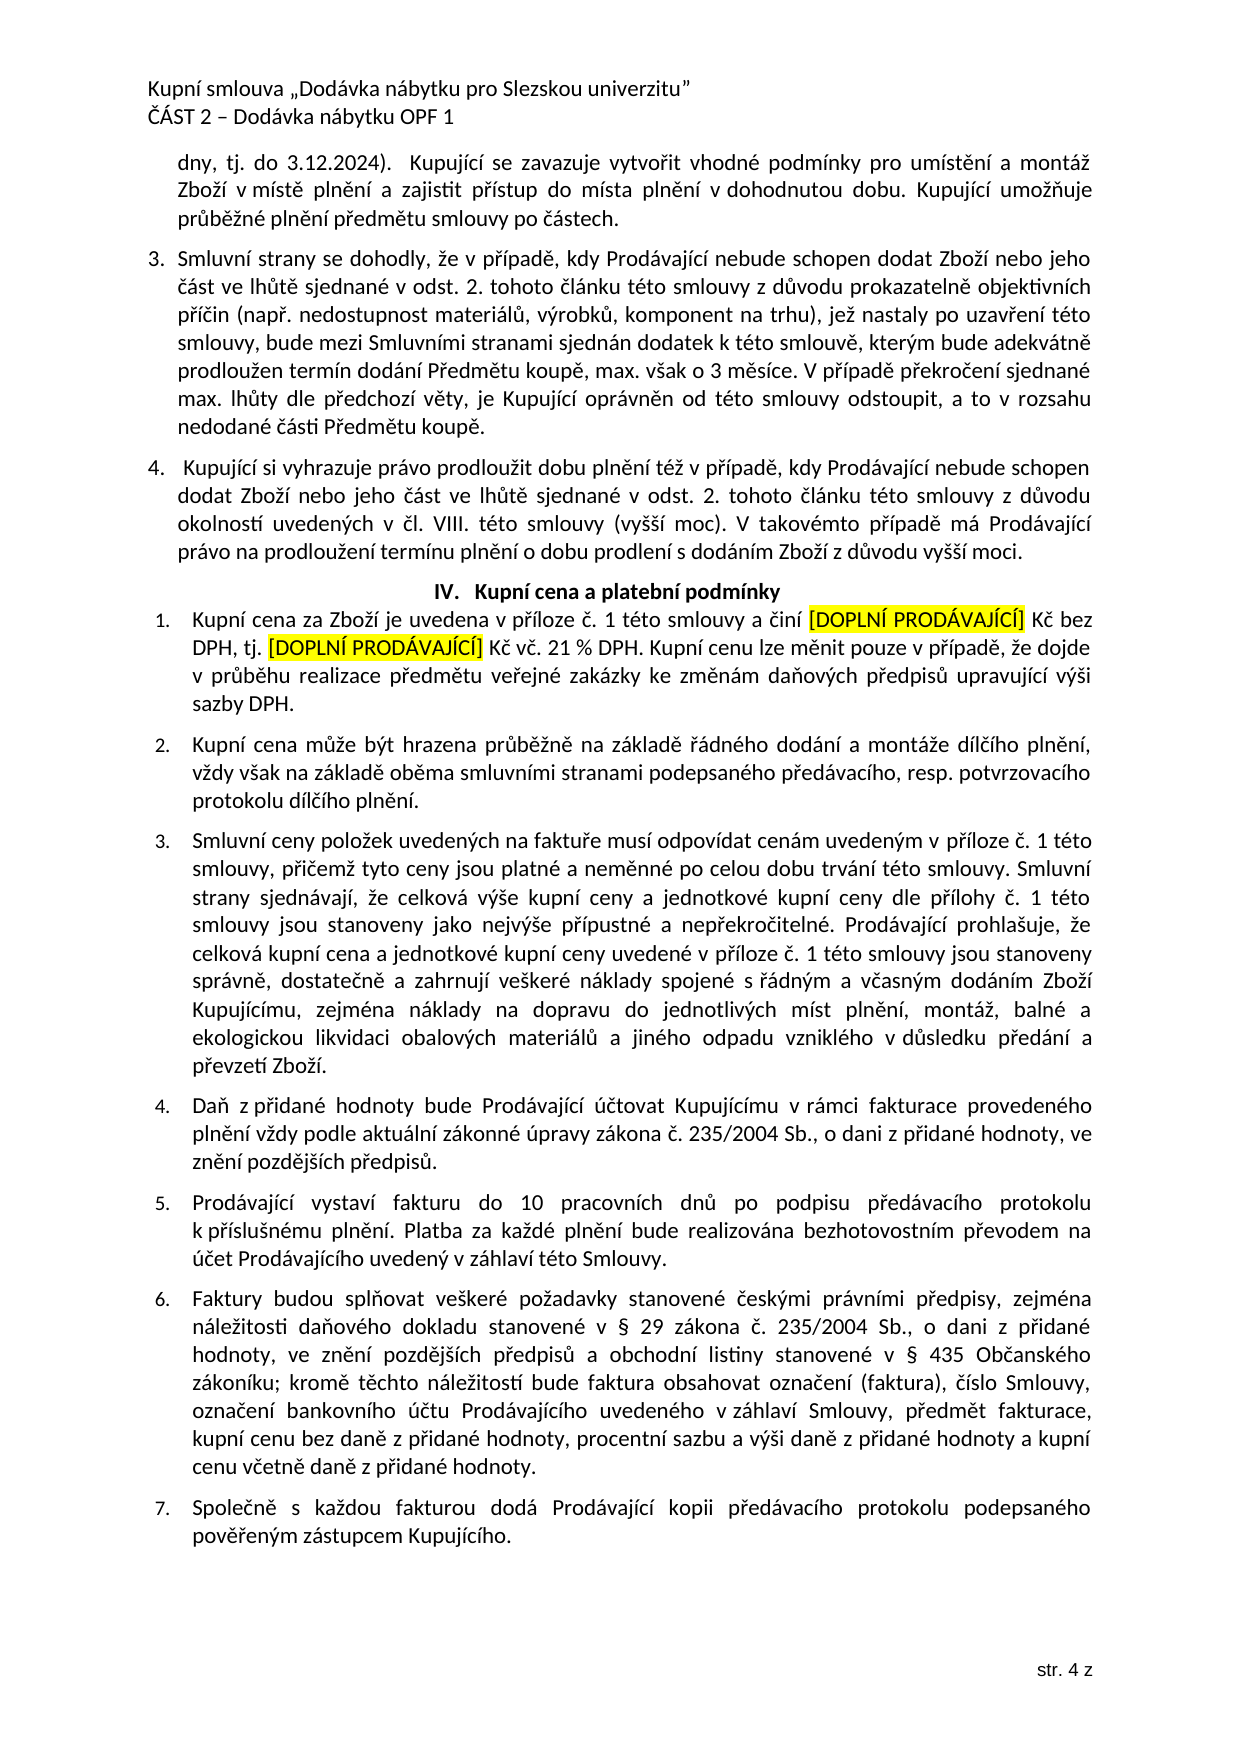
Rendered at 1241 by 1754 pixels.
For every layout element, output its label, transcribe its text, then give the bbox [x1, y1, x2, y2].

subtitle Kupní cena může být hrazena průběžně na základě řádného dodání a montáže dílčího plnění, vždy však na základě oběma smluvními stranami podepsaného předávacího, resp. potvrzovacího protokolu dílčího plnění. [154, 730, 1093, 814]
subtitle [148, 148, 1093, 232]
text 4. Kupující si vyhrazuje právo prodloužit dobu plnění též v případě, kdy Prodávající nebude schopen dodat Zboží nebo jeho část ve lhůtě sjednané v odst. 2. tohoto článku této smlouvy z důvodu okolností uvedených v čl. VIII. této smlouvy (vyšší moc). V takovémto případě má Prodávající právo na prodloužení termínu plnění o dobu prodlení s dodáním Zboží z důvodu vyšší moci. [148, 453, 1093, 565]
list Kupní cena a platební podmínky [148, 577, 1093, 605]
subtitle Daň z přidané hodnoty bude Prodávající účtovat Kupujícímu v rámci fakturace provedeného plnění vždy podle aktuální zákonné úpravy zákona č. 235/2004 Sb., o dani z přidané hodnoty, ve znění pozdějších předpisů. [154, 1091, 1093, 1175]
subtitle Faktury budou splňovat veškeré požadavky stanovené českými právními předpisy, zejména náležitosti daňového dokladu stanovené v § 29 zákona č. 235/2004 Sb., o dani z přidané hodnoty, ve znění pozdějších předpisů a obchodní listiny stanovené v § 435 Občanského zákoníku; kromě těchto náležitostí bude faktura obsahovat označení (faktura), číslo Smlouvy, označení bankovního účtu Prodávajícího uvedeného v záhlaví Smlouvy, předmět fakturace, kupní cenu bez daně z přidané hodnoty, procentní sazbu a výši daně z přidané hodnoty a kupní cenu včetně daně z přidané hodnoty. [154, 1284, 1093, 1481]
subtitle Prodávající vystaví fakturu do 10 pracovních dnů po podpisu předávacího protokolu k příslušnému plnění. Platba za každé plnění bude realizována bezhotovostním převodem na účet Prodávajícího uvedený v záhlaví této Smlouvy. [154, 1188, 1093, 1272]
subtitle Kupní cena za Zboží je uvedena v příloze č. 1 této smlouvy a činí [DOPLNÍ PRODÁVAJÍCÍ] Kč bez DPH, tj. [DOPLNÍ PRODÁVAJÍCÍ] Kč vč. 21 % DPH. Kupní cenu lze měnit pouze v případě, že dojde v průběhu realizace předmětu veřejné zakázky ke změnám daňových předpisů upravující výši sazby DPH. [154, 605, 1093, 717]
text 3. Smluvní strany se dohodly, že v případě, kdy Prodávající nebude schopen dodat Zboží nebo jeho část ve lhůtě sjednané v odst. 2. tohoto článku této smlouvy z důvodu prokazatelně objektivních příčin (např. nedostupnost materiálů, výrobků, komponent na trhu), jež nastaly po uzavření této smlouvy, bude mezi Smluvními stranami sjednán dodatek k této smlouvě, kterým bude adekvátně prodloužen termín dodání Předmětu koupě, max. však o 3 měsíce. V případě překročení sjednané max. lhůty dle předchozí věty, je Kupující oprávněn od této smlouvy odstoupit, a to v rozsahu nedodané části Předmětu koupě. [148, 244, 1093, 440]
subtitle Společně s každou fakturou dodá Prodávající kopii předávacího protokolu podepsaného pověřeným zástupcem Kupujícího. [154, 1493, 1093, 1549]
subtitle Smluvní ceny položek uvedených na faktuře musí odpovídat cenám uvedeným v příloze č. 1 této smlouvy, přičemž tyto ceny jsou platné a neměnné po celou dobu trvání této smlouvy. Smluvní strany sjednávají, že celková výše kupní ceny a jednotkové kupní ceny dle přílohy č. 1 této smlouvy jsou stanoveny jako nejvýše přípustné a nepřekročitelné. Prodávající prohlašuje, že celková kupní cena a jednotkové kupní ceny uvedené v příloze č. 1 této smlouvy jsou stanoveny správně, dostatečně a zahrnují veškeré náklady spojené s řádným a včasným dodáním Zboží Kupujícímu, zejména náklady na dopravu do jednotlivých míst plnění, montáž, balné a ekologickou likvidaci obalových materiálů a jiného odpadu vzniklého v důsledku předání a převzetí Zboží. [154, 827, 1093, 1079]
